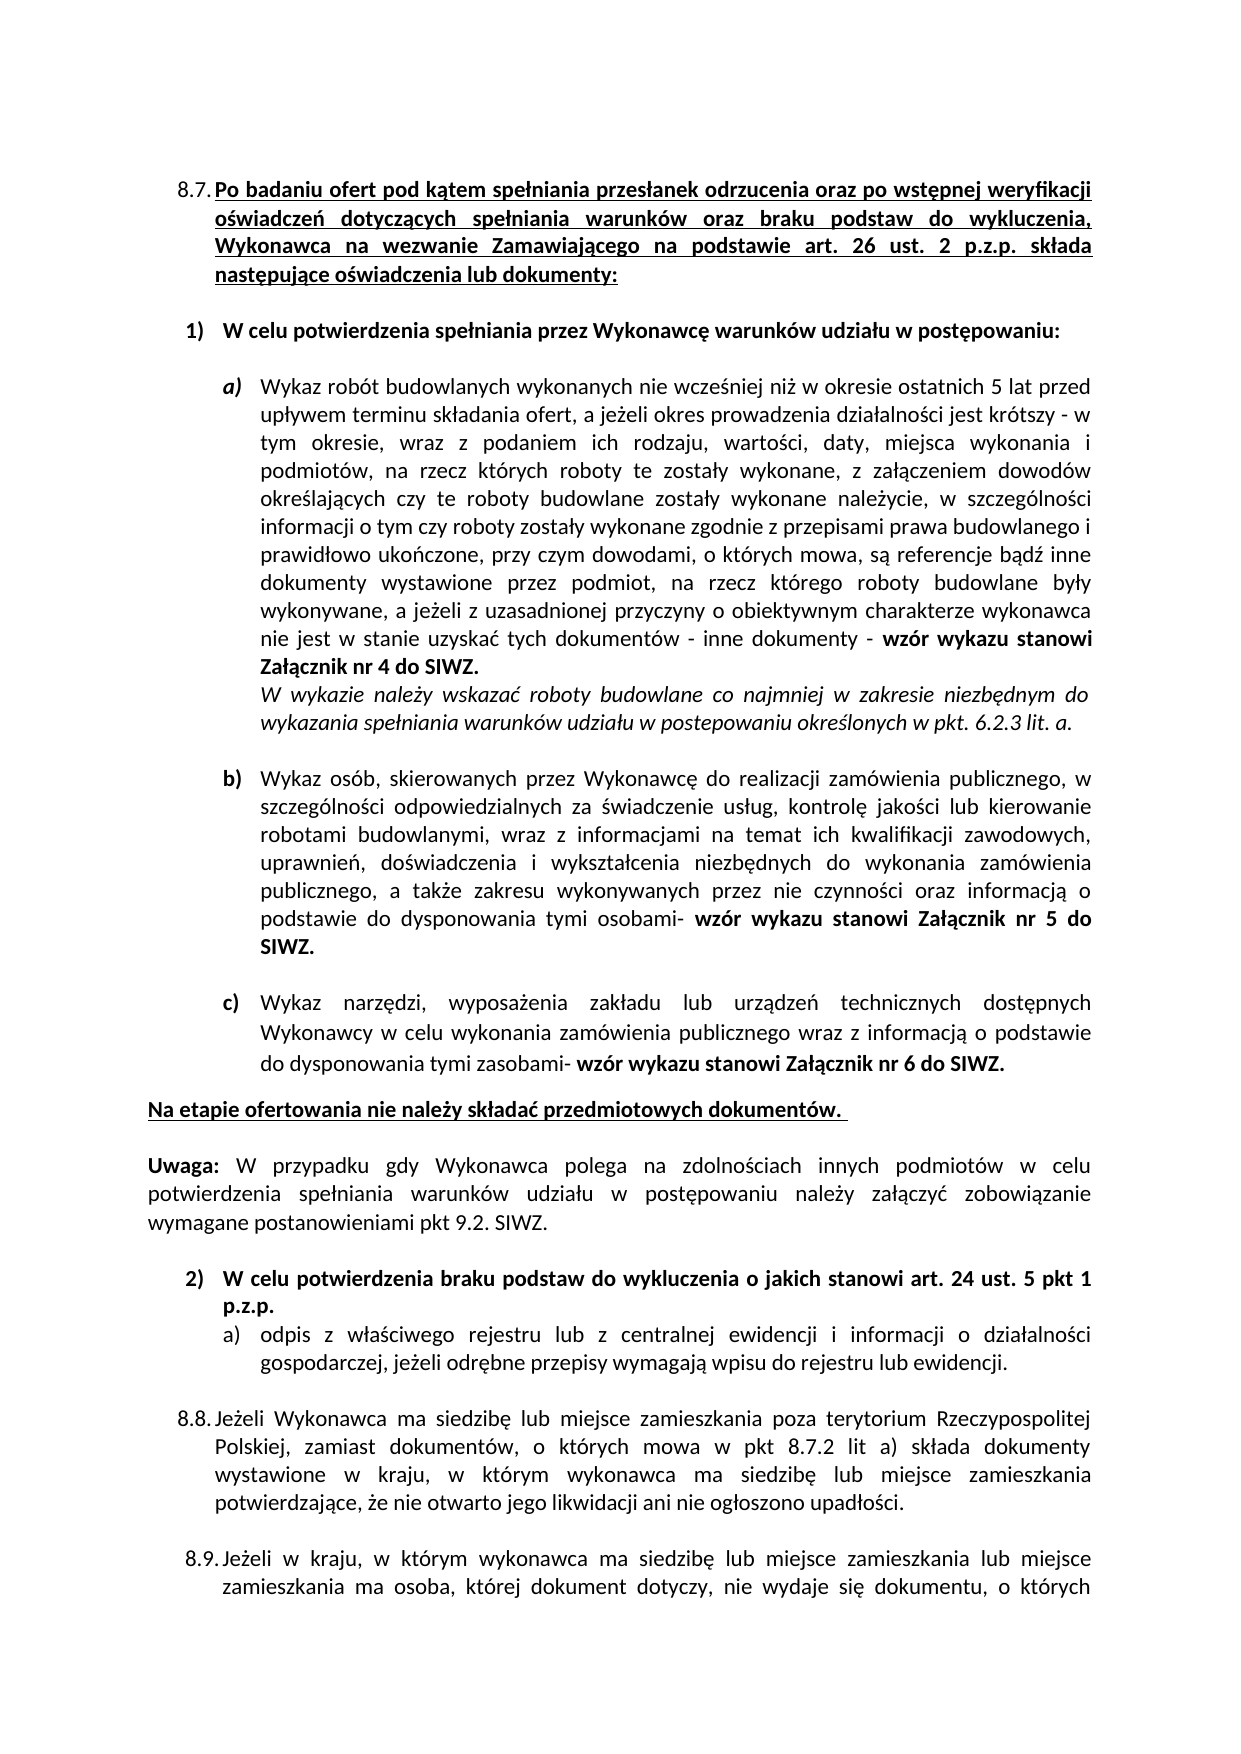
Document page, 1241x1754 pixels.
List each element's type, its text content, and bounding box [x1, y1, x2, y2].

list W celu potwierdzenia spełniania przez Wykonawcę warunków udziału w postępowaniu: [185, 316, 1093, 344]
list W celu potwierdzenia braku podstaw do wykluczenia o jakich stanowi art. 24 ust. 5 pkt 1 p.z.p. [185, 1264, 1093, 1320]
text Uwaga: W przypadku gdy Wykonawca polega na zdolnościach innych podmiotów w celu potwierdzenia spełniania warunków udziału w postępowaniu należy załączyć zobowiązanie wymagane postanowieniami pkt 9.2. SIWZ. [148, 1152, 1093, 1236]
list Jeżeli Wykonawca ma siedzibę lub miejsce zamieszkania poza terytorium Rzeczypospolitej Polskiej, zamiast dokumentów, o których mowa w pkt 8.7.2 lit a) składa dokumenty wystawione w kraju, w którym wykonawca ma siedzibę lub miejsce zamieszkania potwierdzające, że nie otwarto jego likwidacji ani nie ogłoszono upadłości. [177, 1404, 1093, 1516]
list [185, 1544, 1093, 1600]
list W wykazie należy wskazać roboty budowlane co najmniej w zakresie niezbędnym do wykazania spełniania warunków udziału w postepowaniu określonych w pkt. 6.2.3 lit. a. [260, 680, 1093, 736]
list Wykaz robót budowlanych wykonanych nie wcześniej niż w okresie ostatnich 5 lat przed upływem terminu składania ofert, a jeżeli okres prowadzenia działalności jest krótszy - w tym okresie, wraz z podaniem ich rodzaju, wartości, daty, miejsca wykonania i podmiotów, na rzecz których roboty te zostały wykonane, z załączeniem dowodów określających czy te roboty budowlane zostały wykonane należycie, w szczególności informacji o tym czy roboty zostały wykonane zgodnie z przepisami prawa budowlanego i prawidłowo ukończone, przy czym dowodami, o których mowa, są referencje bądź inne dokumenty wystawione przez podmiot, na rzecz którego roboty budowlane były wykonywane, a jeżeli z uzasadnionej przyczyny o obiektywnym charakterze wykonawca nie jest w stanie uzyskać tych dokumentów - inne dokumenty - wzór wykazu stanowi Załącznik nr 4 do SIWZ. [223, 372, 1093, 680]
list Po badaniu ofert pod kątem spełniania przesłanek odrzucenia oraz po wstępnej weryfikacji oświadczeń dotyczących spełniania warunków oraz braku podstaw do wykluczenia, Wykonawca na wezwanie Zamawiającego na podstawie art. 26 ust. 2 p.z.p. składa następujące oświadczenia lub dokumenty: [177, 176, 1093, 288]
list Wykaz osób, skierowanych przez Wykonawcę do realizacji zamówienia publicznego, w szczególności odpowiedzialnych za świadczenie usług, kontrolę jakości lub kierowanie robotami budowlanymi, wraz z informacjami na temat ich kwalifikacji zawodowych, uprawnień, doświadczenia i wykształcenia niezbędnych do wykonania zamówienia publicznego, a także zakresu wykonywanych przez nie czynności oraz informacją o podstawie do dysponowania tymi osobami- wzór wykazu stanowi Załącznik nr 5 do SIWZ. [223, 764, 1093, 960]
text Na etapie ofertowania nie należy składać przedmiotowych dokumentów. [148, 1096, 1093, 1123]
list odpis z właściwego rejestru lub z centralnej ewidencji i informacji o działalności gospodarczej, jeżeli odrębne przepisy wymagają wpisu do rejestru lub ewidencji. [223, 1320, 1093, 1376]
list Wykaz narzędzi, wyposażenia zakładu lub urządzeń technicznych dostępnych Wykonawcy w celu wykonania zamówienia publicznego wraz z informacją o podstawie do dysponowania tymi zasobami- wzór wykazu stanowi Załącznik nr 6 do SIWZ. [223, 988, 1093, 1077]
